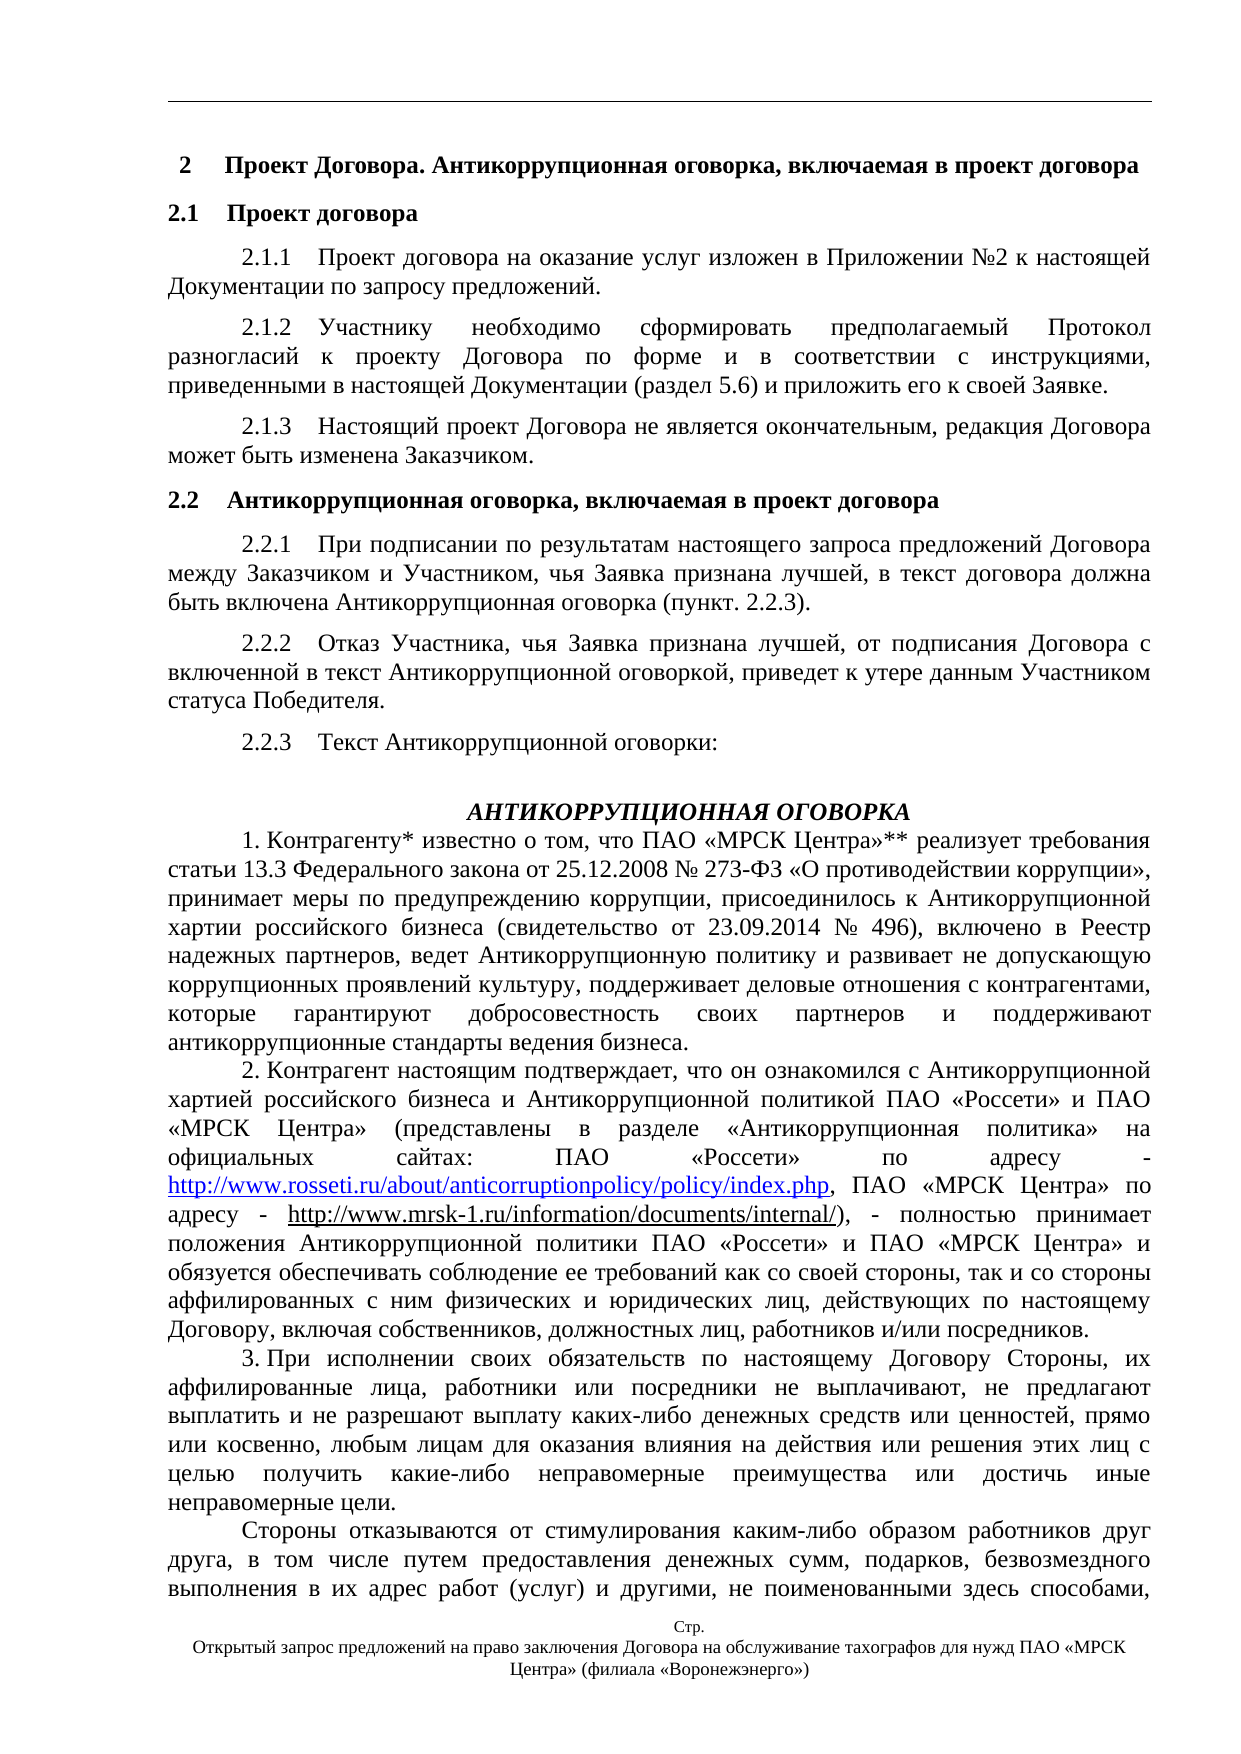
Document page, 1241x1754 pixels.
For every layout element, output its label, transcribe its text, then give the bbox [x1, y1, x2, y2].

subtitle Участнику необходимо сформировать предполагаемый Протокол разногласий к проекту Договора по форме и в соответствии с инструкциями, приведенными в настоящей Документации (раздел 5.6) и приложить его к своей Заявке. [168, 312, 1152, 398]
subtitle Текст Антикоррупционной оговорки: [168, 727, 1152, 756]
subtitle Отказ Участника, чья Заявка признана лучшей, от подписания Договора с включенной в текст Антикоррупционной оговоркой, приведет к утере данным Участником статуса Победителя. [168, 628, 1152, 714]
subtitle Проект Договора. Антикоррупционная оговорка, включаемая в проект договора [166, 150, 1152, 179]
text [168, 1516, 1152, 1602]
subtitle При подписании по результатам настоящего запроса предложений Договора между Заказчиком и Участником, чья Заявка признана лучшей, в текст договора должна быть включена Антикоррупционная оговорка (пункт. 2.2.3). [168, 529, 1152, 616]
text 1. Контрагенту* известно о том, что ПАО «МРСК Центра»** реализует требования статьи 13.3 Федерального закона от 25.12.2008 № 273-ФЗ «О противодействии коррупции», принимает меры по предупреждению коррупции, присоединилось к Антикоррупционной хартии российского бизнеса (свидетельство от 23.09.2014 № 496), включено в Реестр надежных партнеров, ведет Антикоррупционную политику и развивает не допускающую коррупционных проявлений культуру, поддерживает деловые отношения с контрагентами, которые гарантируют добросовестность своих партнеров и поддерживают антикоррупционные стандарты ведения бизнеса. [168, 826, 1152, 1056]
subtitle Антикоррупционная оговорка, включаемая в проект договора [168, 485, 1152, 514]
subtitle Настоящий проект Договора не является окончательным, редакция Договора может быть изменена Заказчиком. [168, 411, 1152, 468]
text 2. Контрагент настоящим подтверждает, что он ознакомился с Антикоррупционной хартией российского бизнеса и Антикоррупционной политикой ПАО «Россети» и ПАО «МРСК Центра» (представлены в разделе «Антикоррупционная политика» на официальных сайтах: ПАО «Россети» по адресу - http://www.rosseti.ru/about/anticorruptionpolicy/policy/index.php, ПАО «МРСК Центра» по адресу - http://www.mrsk-1.ru/information/documents/internal/), - полностью принимает положения Антикоррупционной политики ПАО «Россети» и ПАО «МРСК Центра» и обязуется обеспечивать соблюдение ее требований как со своей стороны, так и со стороны аффилированных с ним физических и юридических лиц, действующих по настоящему Договору, включая собственников, должностных лиц, работников и/или посредников. [168, 1056, 1152, 1343]
subtitle Проект договора на оказание услуг изложен в Приложении №2 к настоящей Документации по запросу предложений. [168, 242, 1152, 300]
text АНТИКОРРУПЦИОННАЯ ОГОВОРКА [168, 797, 1152, 826]
text 3. При исполнении своих обязательств по настоящему Договору Стороны, их аффилированные лица, работники или посредники не выплачивают, не предлагают выплатить и не разрешают выплату каких-либо денежных средств или ценностей, прямо или косвенно, любым лицам для оказания влияния на действия или решения этих лиц с целью получить какие-либо неправомерные преимущества или достичь иные неправомерные цели. [168, 1343, 1152, 1516]
subtitle Проект договора [168, 198, 1152, 227]
